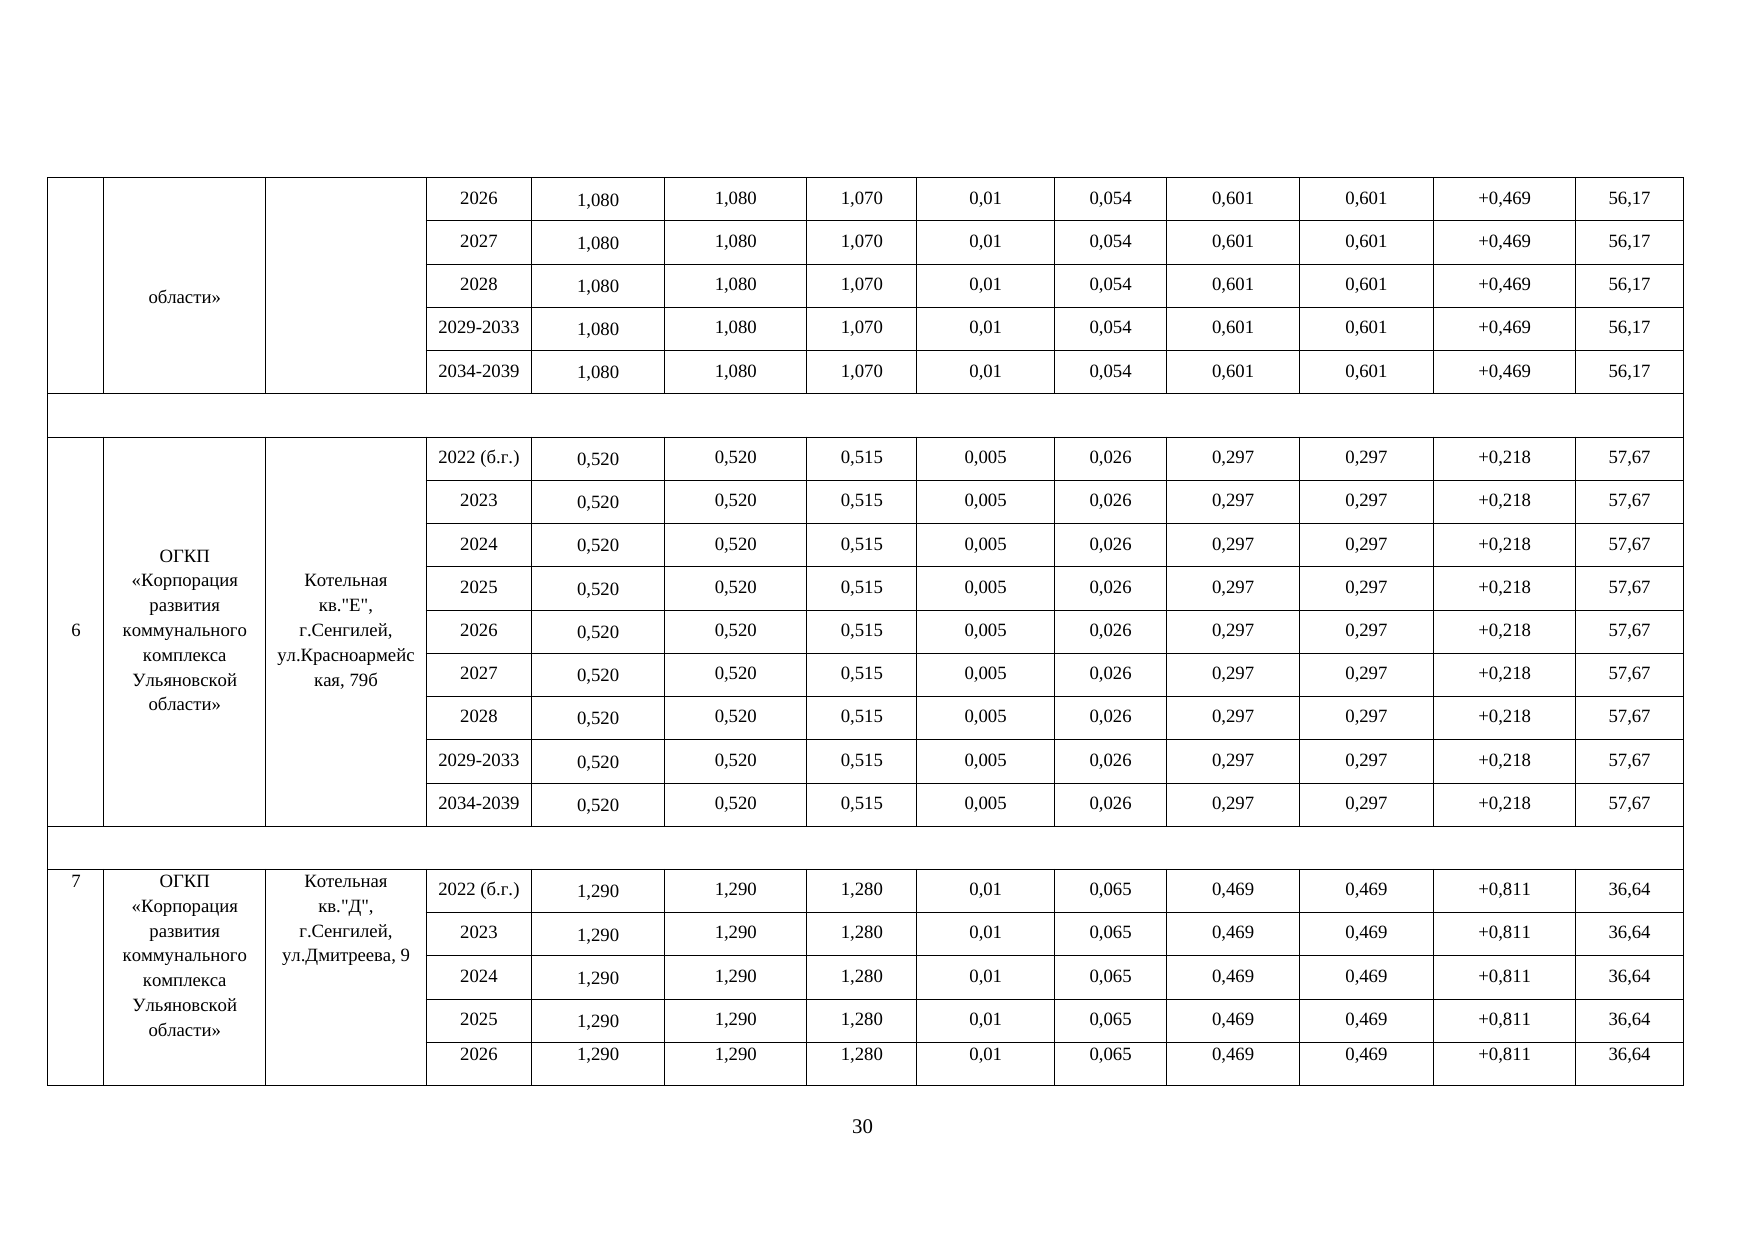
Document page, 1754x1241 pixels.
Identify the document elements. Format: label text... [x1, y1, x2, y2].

table_cell 0,297 [1300, 481, 1433, 523]
table_cell 0,026 [1055, 697, 1166, 739]
table_cell 56,17 [1576, 308, 1683, 350]
table_cell 1,280 [807, 913, 916, 955]
table_cell 57,67 [1576, 438, 1683, 480]
table_cell 2028 [427, 265, 531, 307]
table_cell 1,070 [807, 351, 916, 393]
table_cell +0,469 [1434, 265, 1575, 307]
table_cell 0,469 [1167, 1043, 1299, 1085]
table_cell 1,080 [532, 178, 664, 220]
table_cell 57,67 [1576, 654, 1683, 696]
table_cell 0,01 [917, 178, 1054, 220]
table_cell 1,080 [665, 221, 806, 264]
table_cell 0,515 [807, 567, 916, 609]
table_cell 36,64 [1576, 870, 1683, 912]
table_cell ОГКП «Корпорация развития коммунального комплекса Ульяновской области» [104, 870, 265, 1085]
table_cell 0,469 [1300, 913, 1433, 955]
table_cell +0,218 [1434, 611, 1575, 653]
table_cell 0,520 [665, 481, 806, 523]
table_cell 7 [48, 870, 103, 1085]
table_cell 1,080 [665, 265, 806, 307]
table_cell 0,515 [807, 784, 916, 826]
table_cell [48, 394, 1683, 437]
table_cell 0,469 [1300, 870, 1433, 912]
table_cell 0,065 [1055, 913, 1166, 955]
table_cell 36,64 [1576, 913, 1683, 955]
table_cell 0,297 [1300, 740, 1433, 782]
table_cell +0,811 [1434, 870, 1575, 912]
table_cell 36,64 [1576, 1043, 1683, 1085]
table_cell 57,67 [1576, 481, 1683, 523]
table_cell 0,297 [1167, 481, 1299, 523]
table_cell 0,520 [532, 438, 664, 480]
table_cell 0,601 [1167, 308, 1299, 350]
table_cell 0,601 [1300, 308, 1433, 350]
table_cell 2025 [427, 567, 531, 609]
table_cell 2034-2039 [427, 784, 531, 826]
table_cell 0,297 [1167, 697, 1299, 739]
table_cell Котельная кв."Е", г.Сенгилей, ул.Красноармейская, 79б [266, 438, 426, 826]
table_cell 2024 [427, 524, 531, 566]
table_cell +0,811 [1434, 1043, 1575, 1085]
table_cell 0,297 [1300, 697, 1433, 739]
table_cell 0,515 [807, 654, 916, 696]
table_cell +0,469 [1434, 221, 1575, 264]
table_cell 36,64 [1576, 956, 1683, 998]
table_cell 0,297 [1167, 654, 1299, 696]
table_cell 0,469 [1167, 913, 1299, 955]
table_cell 0,026 [1055, 524, 1166, 566]
table_cell 2029-2033 [427, 740, 531, 782]
table_cell 2022 (б.г.) [427, 438, 531, 480]
table_cell 0,297 [1167, 611, 1299, 653]
table_cell 1,290 [665, 870, 806, 912]
table_cell 0,601 [1167, 351, 1299, 393]
table_cell 0,026 [1055, 611, 1166, 653]
table_cell +0,469 [1434, 351, 1575, 393]
table_cell 0,469 [1300, 1043, 1433, 1085]
table_cell 0,520 [665, 697, 806, 739]
table_cell 0,297 [1300, 438, 1433, 480]
table_cell 2026 [427, 1043, 531, 1085]
table_cell 0,601 [1300, 221, 1433, 264]
table_cell 1,290 [532, 870, 664, 912]
table_cell 1,290 [665, 913, 806, 955]
table_cell 0,520 [665, 654, 806, 696]
table_cell 0,026 [1055, 740, 1166, 782]
table_cell 57,67 [1576, 697, 1683, 739]
table_cell 0,520 [532, 524, 664, 566]
table_cell 0,520 [665, 524, 806, 566]
table_cell 0,297 [1300, 784, 1433, 826]
table_cell 0,01 [917, 913, 1054, 955]
table_cell 0,515 [807, 611, 916, 653]
table_cell 1,280 [807, 1000, 916, 1042]
table_cell 57,67 [1576, 567, 1683, 609]
table_cell 0,297 [1300, 567, 1433, 609]
table_cell 0,01 [917, 1000, 1054, 1042]
table_cell 56,17 [1576, 178, 1683, 220]
table_cell 0,01 [917, 870, 1054, 912]
table_cell 57,67 [1576, 784, 1683, 826]
table_cell 1,070 [807, 308, 916, 350]
table_cell 0,026 [1055, 784, 1166, 826]
table_cell 0,469 [1300, 956, 1433, 998]
table_cell 2027 [427, 654, 531, 696]
table_cell 0,520 [532, 567, 664, 609]
table_cell 0,601 [1167, 178, 1299, 220]
table_cell 1,280 [807, 870, 916, 912]
table_cell 36,64 [1576, 1000, 1683, 1042]
table_cell +0,811 [1434, 956, 1575, 998]
table_cell 2029-2033 [427, 308, 531, 350]
table_cell 0,297 [1300, 611, 1433, 653]
table_cell 1,070 [807, 221, 916, 264]
table_cell 0,297 [1167, 740, 1299, 782]
table_cell 0,520 [532, 654, 664, 696]
table_cell 0,601 [1300, 265, 1433, 307]
table_cell 2023 [427, 481, 531, 523]
table_cell 57,67 [1576, 524, 1683, 566]
table_cell 0,520 [532, 784, 664, 826]
table_cell 0,026 [1055, 567, 1166, 609]
table_cell 1,080 [532, 221, 664, 264]
table_cell 0,469 [1167, 870, 1299, 912]
table_cell 0,01 [917, 265, 1054, 307]
table_cell 0,515 [807, 438, 916, 480]
table_cell 0,520 [532, 740, 664, 782]
table_cell 0,601 [1167, 221, 1299, 264]
table_cell 0,054 [1055, 221, 1166, 264]
table_cell 0,515 [807, 740, 916, 782]
table_cell 0,520 [665, 740, 806, 782]
table_cell 2034-2039 [427, 351, 531, 393]
table_cell [48, 827, 1683, 869]
table_cell 0,026 [1055, 481, 1166, 523]
table_cell 0,005 [917, 481, 1054, 523]
table_cell 0,01 [917, 956, 1054, 998]
table_cell 1,080 [665, 351, 806, 393]
table_cell 0,005 [917, 654, 1054, 696]
table_cell 0,469 [1167, 956, 1299, 998]
table_cell 0,520 [665, 567, 806, 609]
table_cell 1,280 [807, 1043, 916, 1085]
table_cell 2022 (б.г.) [427, 870, 531, 912]
table_cell 0,065 [1055, 870, 1166, 912]
table_cell 6 [48, 438, 103, 826]
table_cell 1,080 [532, 351, 664, 393]
table_cell 0,297 [1167, 784, 1299, 826]
table_cell 0,054 [1055, 265, 1166, 307]
table_cell 0,520 [665, 438, 806, 480]
table_cell 1,080 [665, 178, 806, 220]
table_cell 2023 [427, 913, 531, 955]
table_cell 0,054 [1055, 178, 1166, 220]
table_cell +0,218 [1434, 784, 1575, 826]
table_cell +0,218 [1434, 740, 1575, 782]
table_cell ОГКП «Корпорация развития коммунального комплекса Ульяновской области» [104, 438, 265, 826]
table_cell 1,290 [665, 956, 806, 998]
table_cell 0,026 [1055, 654, 1166, 696]
table_cell 0,469 [1300, 1000, 1433, 1042]
table_cell 2026 [427, 178, 531, 220]
table_cell 1,280 [807, 956, 916, 998]
table_cell 2024 [427, 956, 531, 998]
table_cell 0,005 [917, 438, 1054, 480]
table_cell 0,520 [532, 481, 664, 523]
table_cell 56,17 [1576, 351, 1683, 393]
table_cell 0,297 [1167, 567, 1299, 609]
table_cell Котельная кв."Д", г.Сенгилей, ул.Дмитреева, 9 [266, 870, 426, 1085]
table_cell 0,065 [1055, 1043, 1166, 1085]
table_cell +0,218 [1434, 481, 1575, 523]
table_cell 1,290 [532, 956, 664, 998]
table_cell 0,01 [917, 221, 1054, 264]
table_cell 0,005 [917, 740, 1054, 782]
table_cell 0,469 [1167, 1000, 1299, 1042]
table_cell +0,218 [1434, 567, 1575, 609]
table_cell +0,218 [1434, 438, 1575, 480]
table_cell 0,065 [1055, 1000, 1166, 1042]
table_cell 0,515 [807, 524, 916, 566]
table_cell 0,297 [1300, 654, 1433, 696]
table_cell 1,070 [807, 178, 916, 220]
table_cell 56,17 [1576, 265, 1683, 307]
table_cell 1,290 [532, 1043, 664, 1085]
table_cell 0,515 [807, 481, 916, 523]
table_cell 0,005 [917, 611, 1054, 653]
table_cell 0,005 [917, 567, 1054, 609]
table_cell 0,601 [1300, 351, 1433, 393]
table_cell +0,218 [1434, 524, 1575, 566]
table_cell +0,811 [1434, 1000, 1575, 1042]
table_cell 0,515 [807, 697, 916, 739]
table_cell 0,297 [1167, 524, 1299, 566]
table_cell 0,520 [665, 784, 806, 826]
table_cell 0,601 [1300, 178, 1433, 220]
table_cell 1,080 [532, 265, 664, 307]
table_cell 1,080 [665, 308, 806, 350]
table_cell 2026 [427, 611, 531, 653]
table_cell 1,290 [665, 1000, 806, 1042]
table_cell 0,01 [917, 308, 1054, 350]
table_cell 0,01 [917, 1043, 1054, 1085]
table_cell 0,01 [917, 351, 1054, 393]
table_cell 1,290 [532, 913, 664, 955]
table_cell +0,469 [1434, 308, 1575, 350]
table_cell 1,290 [532, 1000, 664, 1042]
table_cell +0,811 [1434, 913, 1575, 955]
table_cell 0,005 [917, 524, 1054, 566]
table_cell 0,297 [1167, 438, 1299, 480]
table_cell 0,026 [1055, 438, 1166, 480]
table_cell 1,070 [807, 265, 916, 307]
table_cell 0,054 [1055, 308, 1166, 350]
table_cell 2025 [427, 1000, 531, 1042]
table_cell 0,005 [917, 697, 1054, 739]
table_cell +0,218 [1434, 697, 1575, 739]
table_cell +0,469 [1434, 178, 1575, 220]
table_cell 0,005 [917, 784, 1054, 826]
table_cell 0,601 [1167, 265, 1299, 307]
table_cell 0,520 [532, 611, 664, 653]
table_cell 56,17 [1576, 221, 1683, 264]
table_cell 57,67 [1576, 611, 1683, 653]
table_cell 2028 [427, 697, 531, 739]
table_cell 1,080 [532, 308, 664, 350]
table_cell 0,065 [1055, 956, 1166, 998]
table_cell +0,218 [1434, 654, 1575, 696]
table_cell 0,297 [1300, 524, 1433, 566]
table_cell 57,67 [1576, 740, 1683, 782]
table_cell 0,520 [532, 697, 664, 739]
table_cell 0,054 [1055, 351, 1166, 393]
table_cell 1,290 [665, 1043, 806, 1085]
table_cell 0,520 [665, 611, 806, 653]
table_cell 2027 [427, 221, 531, 264]
